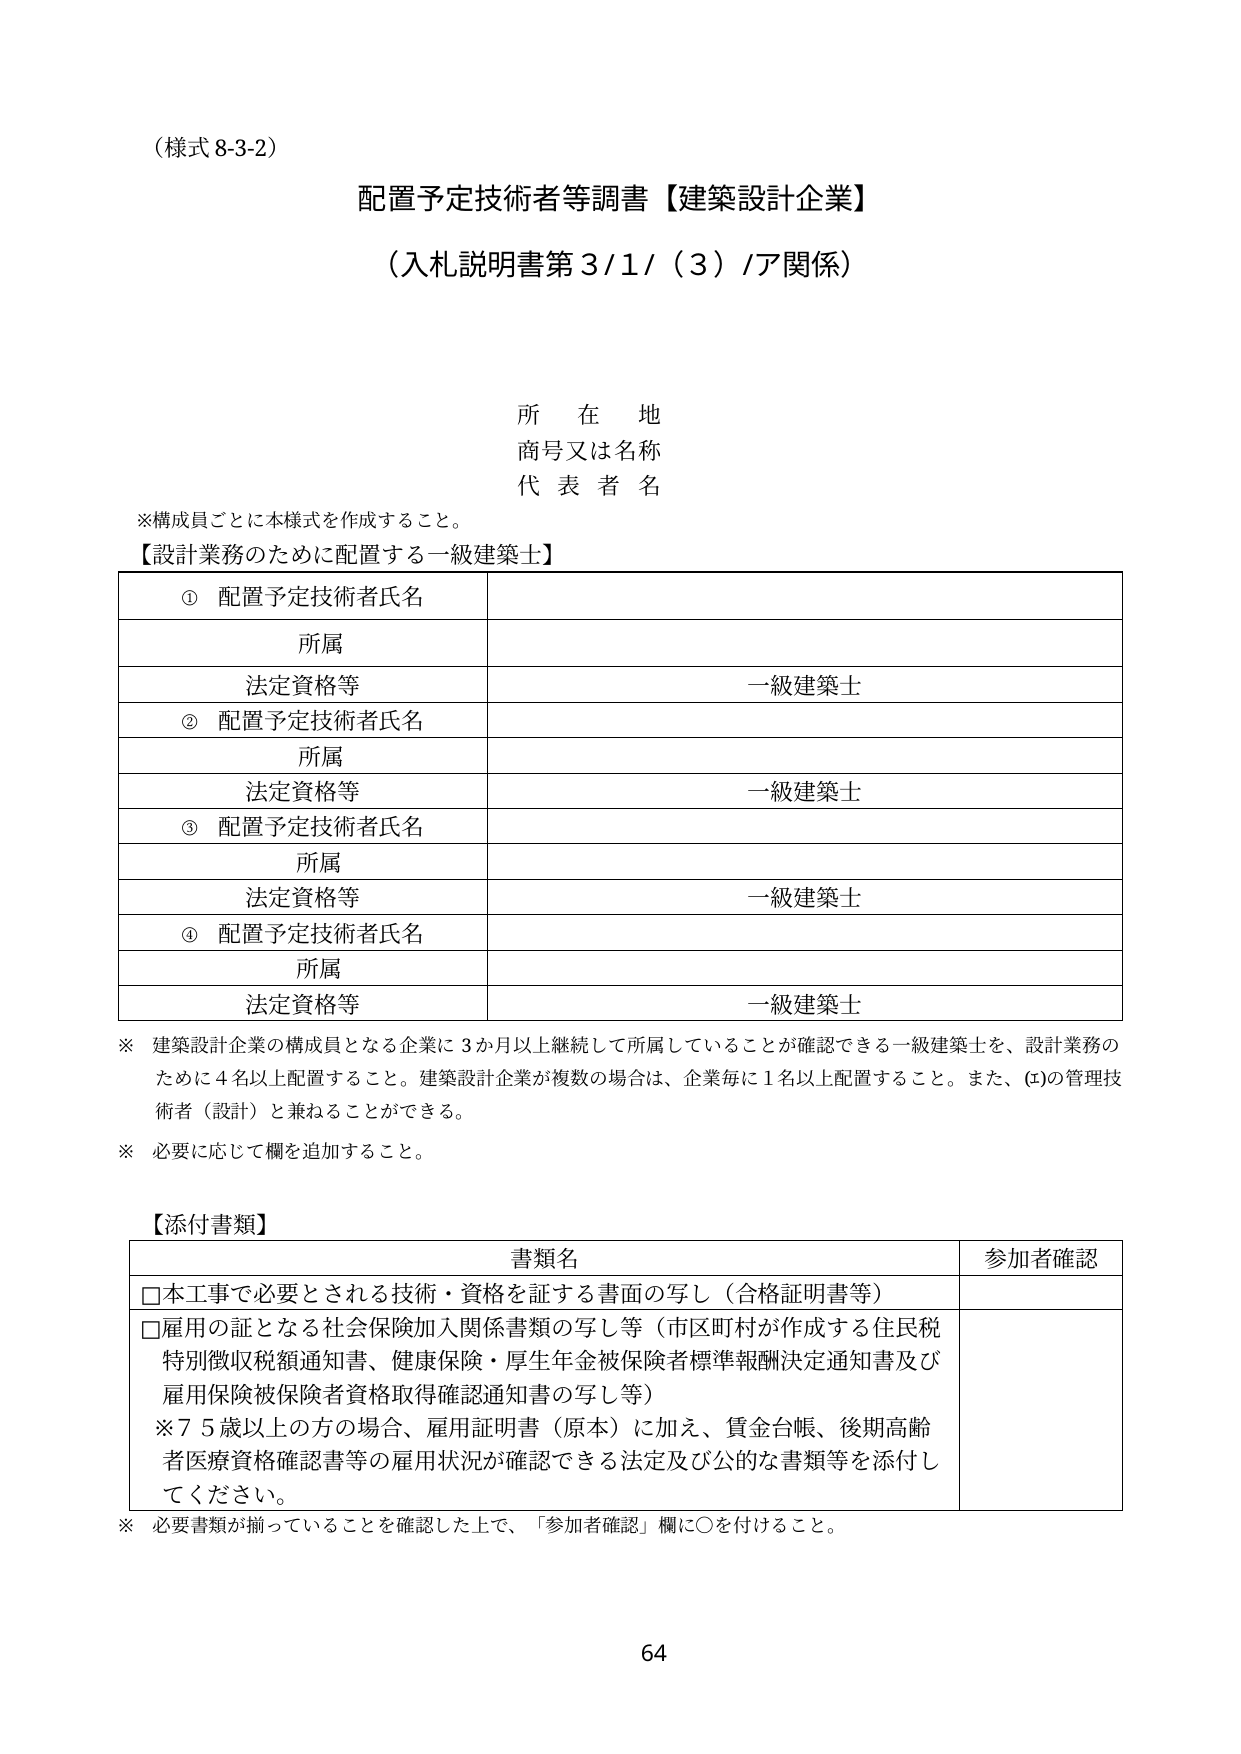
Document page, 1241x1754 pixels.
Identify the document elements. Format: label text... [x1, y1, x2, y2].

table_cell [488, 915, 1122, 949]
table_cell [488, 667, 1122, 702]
text 【添付書類】 [141, 1207, 1122, 1240]
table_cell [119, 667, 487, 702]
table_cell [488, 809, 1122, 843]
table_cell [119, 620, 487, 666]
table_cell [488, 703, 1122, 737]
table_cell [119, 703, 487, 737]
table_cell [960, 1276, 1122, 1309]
text （様式8-3-2） [141, 130, 1122, 163]
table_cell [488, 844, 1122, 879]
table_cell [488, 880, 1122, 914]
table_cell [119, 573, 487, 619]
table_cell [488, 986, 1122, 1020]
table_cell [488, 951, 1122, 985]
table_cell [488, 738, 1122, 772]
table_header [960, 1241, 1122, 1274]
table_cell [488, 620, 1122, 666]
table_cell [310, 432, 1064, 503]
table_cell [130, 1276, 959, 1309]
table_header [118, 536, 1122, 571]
list ※ 建築設計企業の構成員となる企業に3か月以上継続して所属していることが確認できる一級建築士を、設計業務のために４名以上配置すること。建築設計企業が複数の場合は、企業毎に１名以上配置すること。また、(ｴ)の管理技術者（設計）と兼ねることができる。 [118, 1028, 1122, 1128]
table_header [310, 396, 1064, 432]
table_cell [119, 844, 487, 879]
text 配置予定技術者等調書【建築設計企業】 [118, 163, 1122, 230]
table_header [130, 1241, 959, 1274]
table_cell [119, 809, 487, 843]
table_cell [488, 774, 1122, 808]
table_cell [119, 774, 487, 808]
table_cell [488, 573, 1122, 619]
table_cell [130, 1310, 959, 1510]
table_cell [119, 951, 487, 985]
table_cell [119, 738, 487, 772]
text ※構成員ごとに本様式を作成すること。 [118, 503, 1122, 536]
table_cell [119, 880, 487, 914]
text （入札説明書第３/１/（３）/ア関係） [118, 230, 1122, 296]
text ※ 必要書類が揃っていることを確認した上で、「参加者確認」欄に○を付けること。 [118, 1511, 1122, 1538]
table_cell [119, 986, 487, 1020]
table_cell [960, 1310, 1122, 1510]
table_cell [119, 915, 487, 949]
list ※ 必要に応じて欄を追加すること。 [118, 1134, 1122, 1167]
